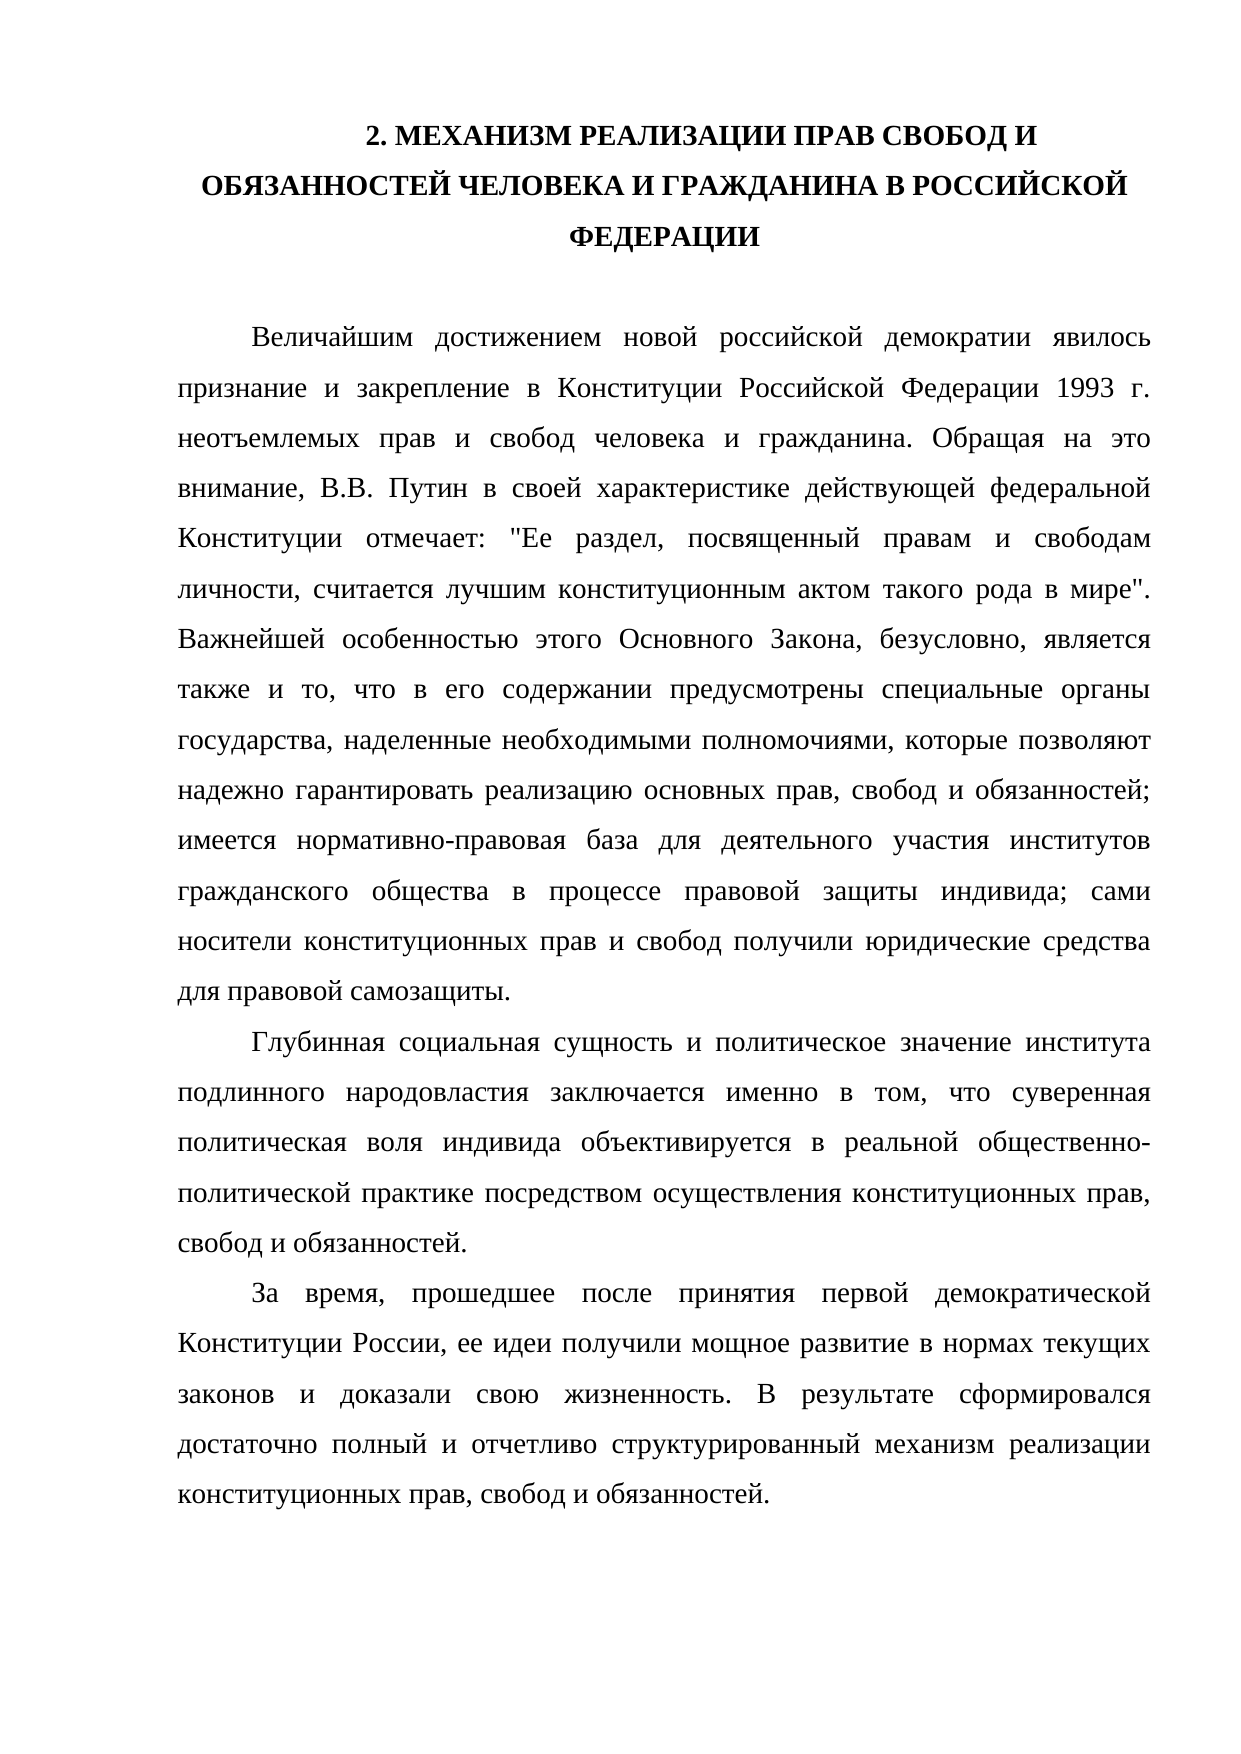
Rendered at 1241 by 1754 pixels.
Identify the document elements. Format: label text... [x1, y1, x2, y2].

text 2. МЕХАНИЗМ РЕАЛИЗАЦИИ ПРАВ СВОБОД И ОБЯЗАННОСТЕЙ ЧЕЛОВЕКА И ГРАЖДАНИНА В РОССИЙСКОЙ ФЕДЕРАЦИИ [177, 118, 1152, 252]
text За время, прошедшее после принятия первой демократической Конституции России, ее идеи получили мощное развитие в нормах текущих законов и доказали свою жизненность. В результате сформировался достаточно полный и отчетливо структурированный механизм реализации конституционных прав, свобод и обязанностей. [177, 1275, 1152, 1510]
text Величайшим достижением новой российской демократии явилось признание и закрепление в Конституции Российской Федерации 1993 г. неотъемлемых прав и свобод человека и гражданина. Обращая на это внимание, В.В. Путин в своей характеристике действующей федеральной Конституции отмечает: "Ее раздел, посвященный правам и свободам личности, считается лучшим конституционным актом такого рода в мире". Важнейшей особенностью этого Основного Закона, безусловно, является также и то, что в его содержании предусмотрены специальные органы государства, наделенные необходимыми полномочиями, которые позволяют надежно гарантировать реализацию основных прав, свобод и обязанностей; имеется нормативно-правовая база для деятельного участия институтов гражданского общества в процессе правовой защиты индивида; сами носители конституционных прав и свобод получили юридические средства для правовой самозащиты. [177, 319, 1152, 1007]
text Глубинная социальная сущность и политическое значение института подлинного народовластия заключается именно в том, что суверенная политическая воля индивида объективируется в реальной общественно-политической практике посредством осуществления конституционных прав, свобод и обязанностей. [177, 1024, 1152, 1258]
